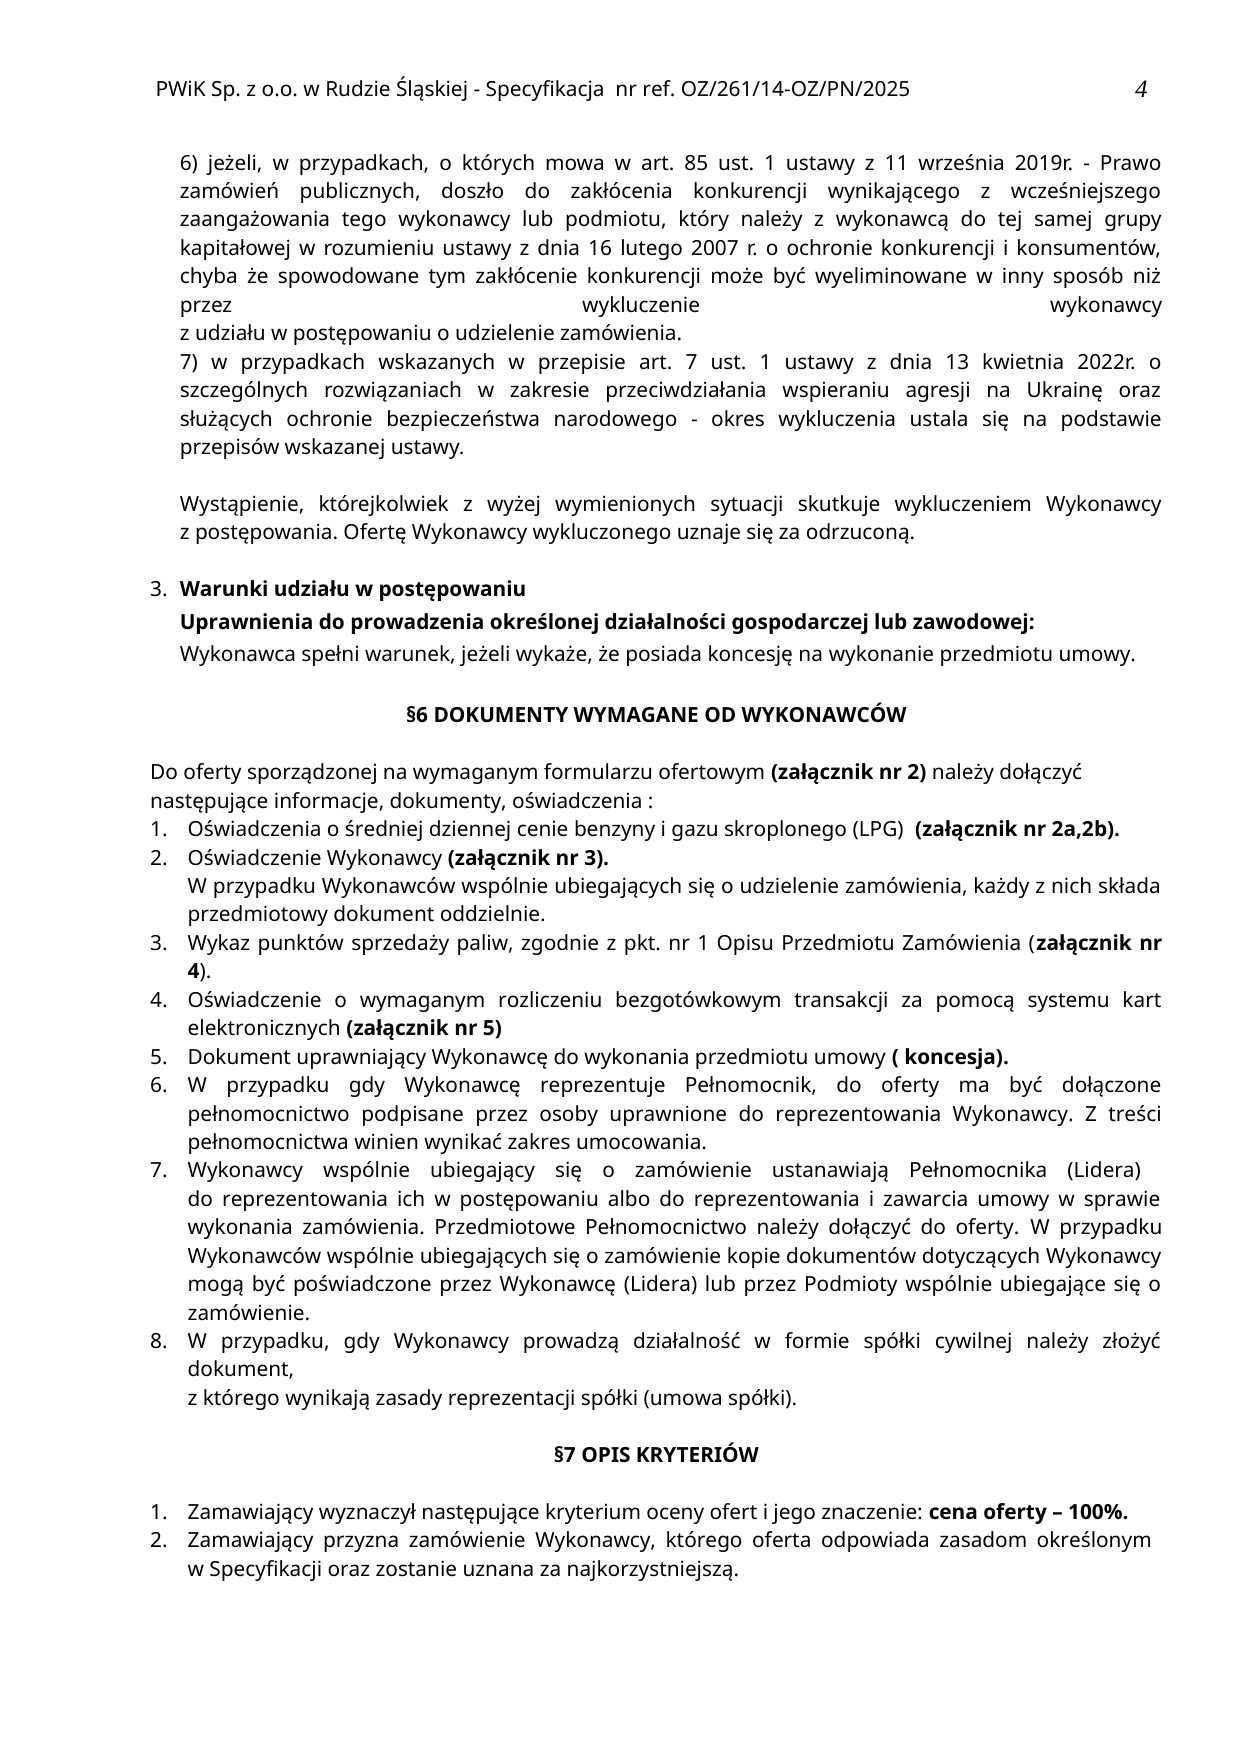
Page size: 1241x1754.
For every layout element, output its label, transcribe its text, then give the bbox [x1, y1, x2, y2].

list W przypadku gdy Wykonawcę reprezentuje Pełnomocnik, do oferty ma być dołączone pełnomocnictwo podpisane przez osoby uprawnione do reprezentowania Wykonawcy. Z treści pełnomocnictwa winien wynikać zakres umocowania. [150, 1070, 1162, 1156]
list Wykonawca spełni warunek, jeżeli wykaże, że posiada koncesję na wykonanie przedmiotu umowy. [179, 639, 1162, 668]
text §7 OPIS KRYTERIÓW [150, 1440, 1162, 1468]
list Dokument uprawniający Wykonawcę do wykonania przedmiotu umowy ( koncesja). [150, 1042, 1162, 1070]
list Oświadczenie o wymaganym rozliczeniu bezgotówkowym transakcji za pomocą systemu kart elektronicznych (załącznik nr 5) [150, 985, 1162, 1042]
text 6) jeżeli, w przypadkach, o których mowa w art. 85 ust. 1 ustawy z 11 września 2019r. - Prawo zamówień publicznych, doszło do zakłócenia konkurencji wynikającego z wcześniejszego zaangażowania tego wykonawcy lub podmiotu, który należy z wykonawcą do tej samej grupy kapitałowej w rozumieniu ustawy z dnia 16 lutego 2007 r. o ochronie konkurencji i konsumentów, chyba że spowodowane tym zakłócenie konkurencji może być wyeliminowane w inny sposób niż przez wykluczenie wykonawcy z udziału w postępowaniu o udzielenie zamówienia. [179, 148, 1162, 347]
list Zamawiający wyznaczył następujące kryterium oceny ofert i jego znaczenie: cena oferty – 100%. [150, 1497, 1162, 1525]
list Wykonawcy wspólnie ubiegający się o zamówienie ustanawiają Pełnomocnika (Lidera) do reprezentowania ich w postępowaniu albo do reprezentowania i zawarcia umowy w sprawie wykonania zamówienia. Przedmiotowe Pełnomocnictwo należy dołączyć do oferty. W przypadku Wykonawców wspólnie ubiegających się o zamówienie kopie dokumentów dotyczących Wykonawcy mogą być poświadczone przez Wykonawcę (Lidera) lub przez Podmioty wspólnie ubiegające się o zamówienie. [150, 1156, 1162, 1326]
text W przypadku Wykonawców wspólnie ubiegających się o udzielenie zamówienia, każdy z nich składa przedmiotowy dokument oddzielnie. [187, 871, 1162, 928]
text 7) w przypadkach wskazanych w przepisie art. 7 ust. 1 ustawy z dnia 13 kwietnia 2022r. o szczególnych rozwiązaniach w zakresie przeciwdziałania wspieraniu agresji na Ukrainę oraz służących ochronie bezpieczeństwa narodowego - okres wykluczenia ustala się na podstawie przepisów wskazanej ustawy. [179, 347, 1162, 461]
list Oświadczenia o średniej dziennej cenie benzyny i gazu skroplonego (LPG) (załącznik nr 2a,2b). [150, 814, 1162, 843]
list Warunki udziału w postępowaniu [150, 574, 1162, 603]
list Wykaz punktów sprzedaży paliw, zgodnie z pkt. nr 1 Opisu Przedmiotu Zamówienia (załącznik nr 4). [150, 928, 1162, 985]
list Oświadczenie Wykonawcy (załącznik nr 3). [150, 843, 1162, 871]
list W przypadku, gdy Wykonawcy prowadzą działalność w formie spółki cywilnej należy złożyć dokument, z którego wynikają zasady reprezentacji spółki (umowa spółki). [150, 1326, 1162, 1411]
text §6 DOKUMENTY WYMAGANE OD WYKONAWCÓW [150, 701, 1162, 729]
text Do oferty sporządzonej na wymaganym formularzu ofertowym (załącznik nr 2) należy dołączyć następujące informacje, dokumenty, oświadczenia : [150, 757, 1162, 814]
list Zamawiający przyzna zamówienie Wykonawcy, którego oferta odpowiada zasadom określonym w Specyfikacji oraz zostanie uznana za najkorzystniejszą. [150, 1525, 1162, 1582]
list Uprawnienia do prowadzenia określonej działalności gospodarczej lub zawodowej: [179, 607, 1162, 635]
text Wystąpienie, którejkolwiek z wyżej wymienionych sytuacji skutkuje wykluczeniem Wykonawcy z postępowania. Ofertę Wykonawcy wykluczonego uznaje się za odrzuconą. [179, 489, 1162, 546]
